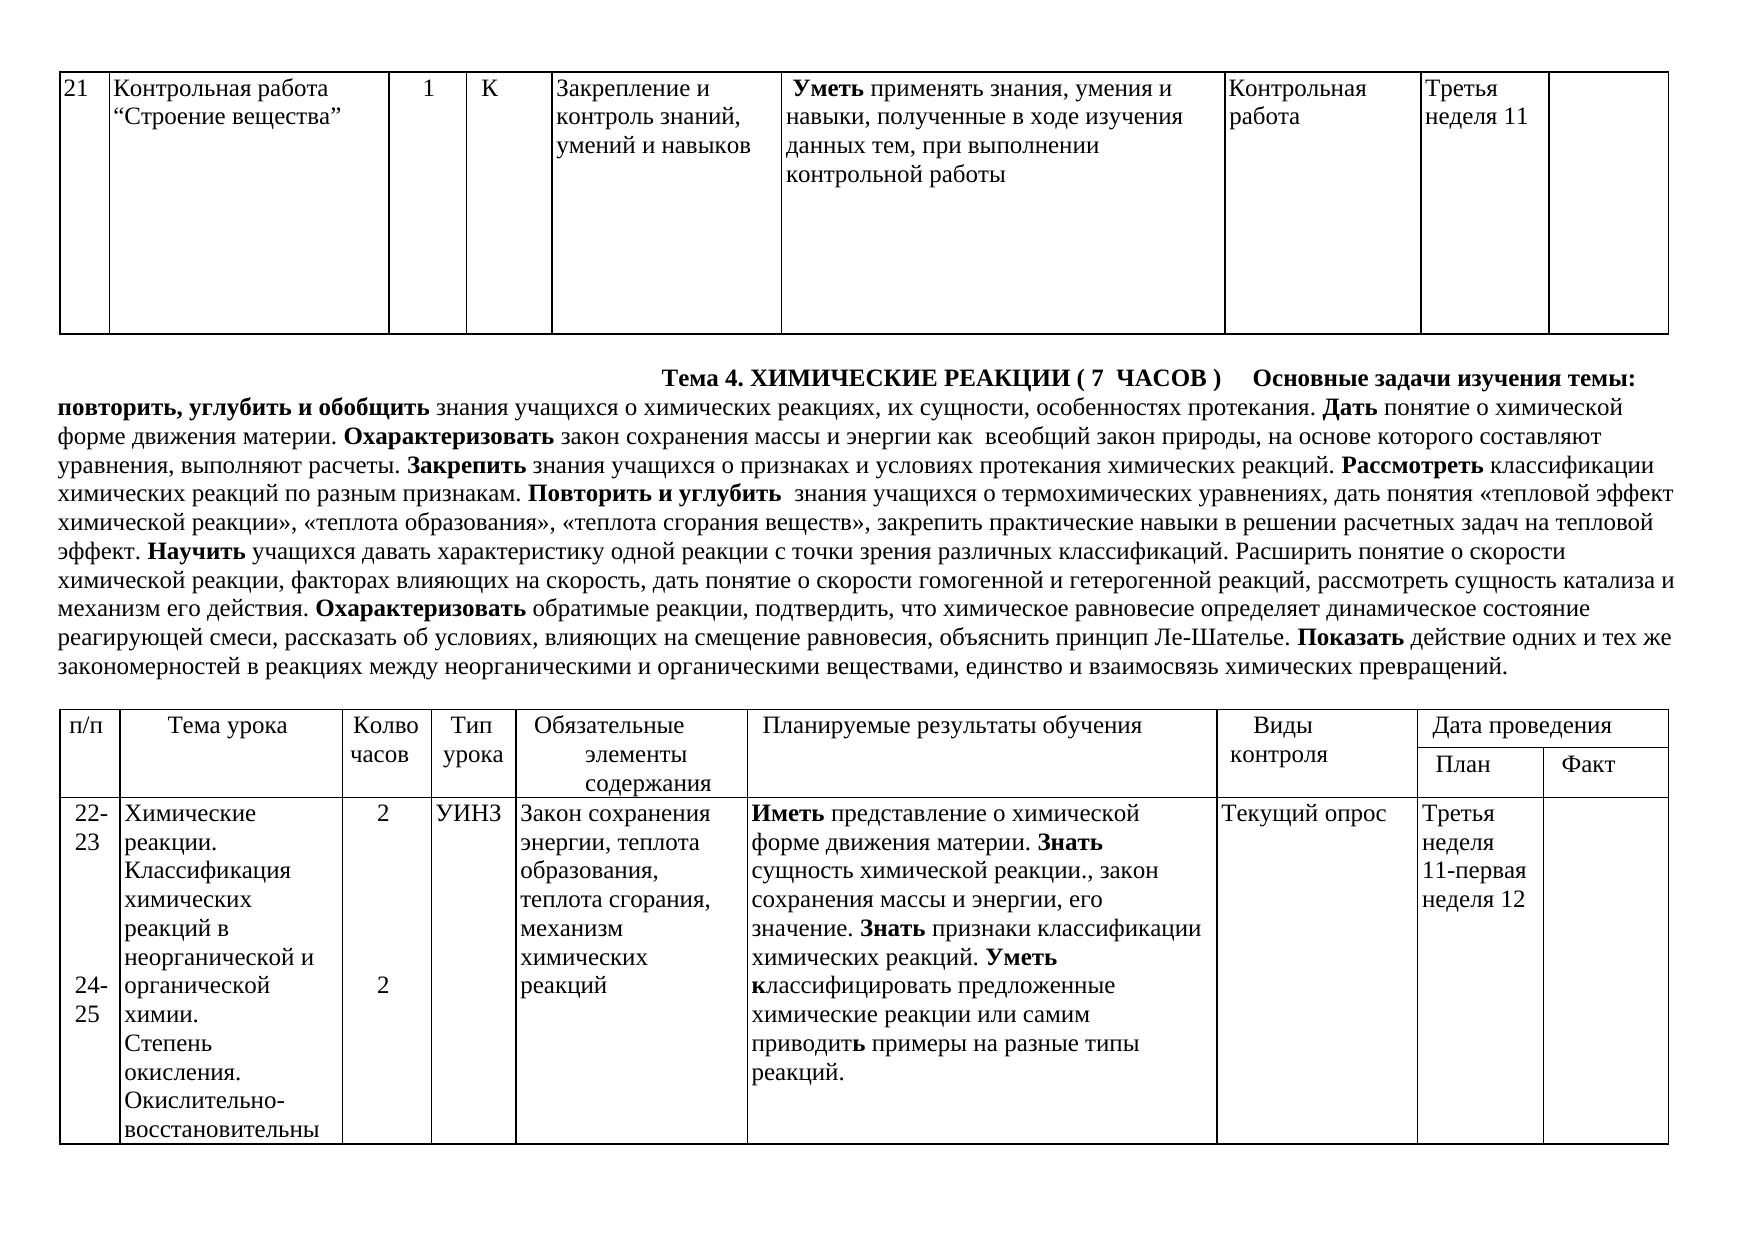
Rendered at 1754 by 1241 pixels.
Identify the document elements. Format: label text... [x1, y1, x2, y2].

text Тема 4. ХИМИЧЕСКИЕ РЕАКЦИИ ( 7 ЧАСОВ ) Основные задачи изучения темы: повторить, углубить и обобщить знания учащихся о химических реакциях, их сущности, особенностях протекания. Дать понятие о химической форме движения материи. Охарактеризовать закон сохранения массы и энергии как всеобщий закон природы, на основе которого составляют уравнения, выполняют расчеты. Закрепить знания учащихся о признаках и условиях протекания химических реакций. Рассмотреть классификации химических реакций по разным признакам. Повторить и углубить знания учащихся о термохимических уравнениях, дать понятия «тепловой эффект химической реакции», «теплота образования», «теплота сгорания веществ», закрепить практические навыки в решении расчетных задач на тепловой эффект. Научить учащихся давать характеристику одной реакции с точки зрения различных классификаций. Расширить понятие о скорости химической реакции, факторах влияющих на скорость, дать понятие о скорости гомогенной и гетерогенной реакций, рассмотреть сущность катализа и механизм его действия. Охарактеризовать обратимые реакции, подтвердить, что химическое равновесие определяет динамическое состояние реагирующей смеси, рассказать об условиях, влияющих на смещение равновесия, объяснить принцип Ле-Шателье. Показать действие одних и тех же закономерностей в реакциях между неорганическими и органическими веществами, единство и взаимосвязь химических превращений. [57, 363, 1688, 680]
table_cell 22-23 24-25 [61, 798, 119, 1143]
table_header Тип урока [432, 710, 515, 796]
table_cell Уметь применять знания, умения и навыки, полученные в ходе изучения данных тем, при выполнении контрольной работы [782, 73, 1224, 333]
table_cell [1550, 73, 1668, 333]
table_header п/п [61, 710, 119, 796]
table_header Колво часов [343, 710, 431, 796]
table_cell Контрольная работа [1226, 73, 1420, 333]
table_cell Контрольная работа “Строение вещества” [110, 73, 388, 333]
table_header Тема урока [121, 710, 342, 796]
table_cell К [467, 73, 551, 333]
table_cell Факт [1544, 748, 1668, 796]
table_cell 1 [390, 73, 466, 333]
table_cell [748, 798, 1216, 1143]
table_cell Закрепление и контроль знаний, умений и навыков [553, 73, 781, 333]
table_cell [1418, 798, 1543, 1143]
table_cell 2 2 [343, 798, 431, 1143]
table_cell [517, 798, 747, 1143]
table_cell [1544, 798, 1668, 1143]
table_header Планируемые результаты обучения [748, 710, 1216, 796]
table_cell УИНЗ [432, 798, 515, 1143]
table_cell Третья неделя 11 [1422, 73, 1548, 333]
table_cell 21 [61, 73, 109, 333]
table_cell Текущий опрос [1218, 798, 1417, 1143]
table_header Дата проведения [1418, 710, 1668, 747]
table_header Виды контроля [1218, 710, 1417, 796]
table_cell План [1418, 748, 1543, 796]
table_header Обязательные элементы содержания [517, 710, 747, 796]
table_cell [121, 798, 342, 1143]
